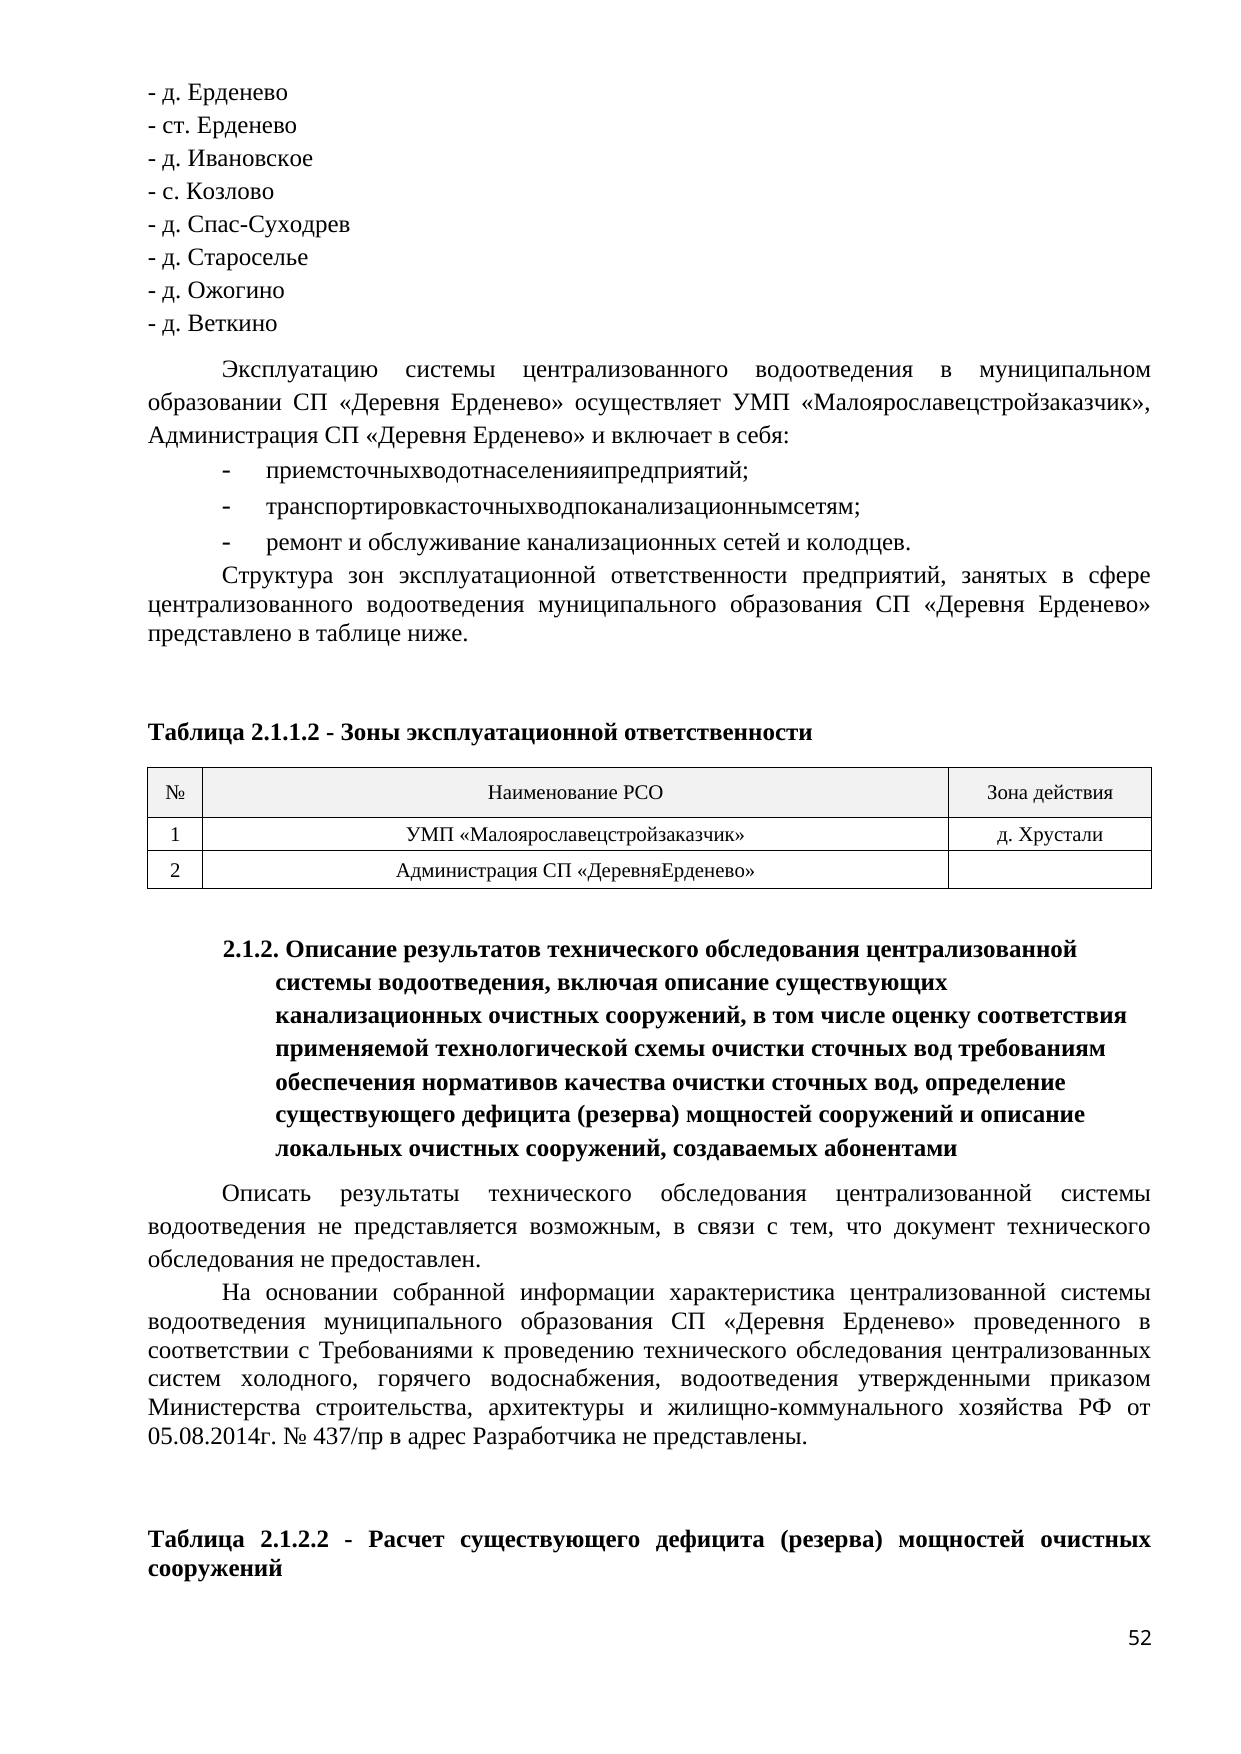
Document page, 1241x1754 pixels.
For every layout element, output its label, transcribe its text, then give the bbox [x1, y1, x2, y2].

text Таблица 2.1.2.2 - Расчет существующего дефицита (резерва) мощностей очистных сооружений [148, 1524, 1152, 1582]
list транспортировкасточныхводпоканализационнымсетям; [148, 489, 1152, 520]
table_cell Администрация СП «ДеревняЕрденево» [203, 851, 948, 888]
text Структура зон эксплуатационной ответственности предприятий, занятых в сфере централизованного водоотведения муниципального образования СП «Деревня Ерденево» представлено в таблице ниже. [148, 560, 1152, 647]
table_header Наименование РСО [203, 768, 948, 817]
text Описать результаты технического обследования централизованной системы водоотведения не представляется возможным, в связи с тем, что документ технического обследования не предоставлен. [148, 1178, 1152, 1273]
table_cell 1 [148, 818, 202, 850]
text На основании собранной информации характеристика централизованной системы водоотведения муниципального образования СП «Деревня Ерденево» проведенного в соответствии с Требованиями к проведению технического обследования централизованных систем холодного, горячего водоснабжения, водоотведения утвержденными приказом Министерства строительства, архитектуры и жилищно-коммунального хозяйства РФ от 05.08.2014г. № 437/пр в адрес Разработчика не представлены. [148, 1277, 1152, 1450]
table_cell УМП «Малоярославецстройзаказчик» [203, 818, 948, 850]
list 2.1.2. Описание результатов технического обследования централизованной системы водоотведения, включая описание существующих канализационных очистных сооружений, в том числе оценку соответствия применяемой технологической схемы очистки сточных вод требованиям обеспечения нормативов качества очистки сточных вод, определение существующего дефицита (резерва) мощностей сооружений и описание локальных очистных сооружений, создаваемых абонентами [223, 934, 1152, 1161]
table_header № [148, 768, 202, 817]
text Эксплуатацию системы централизованного водоотведения в муниципальном образовании СП «Деревня Ерденево» осуществляет УМП «Малоярославецстройзаказчик», Администрация СП «Деревня Ерденево» и включает в себя: [148, 354, 1152, 449]
table_cell 2 [148, 851, 202, 888]
table_header Зона действия [949, 768, 1151, 817]
text Таблица 2.1.1.2 - Зоны эксплуатационной ответственности [148, 717, 1152, 746]
list приемсточныхводотнаселенияипредприятий; [148, 453, 1152, 484]
table_cell [949, 851, 1151, 888]
list ремонт и обслуживание канализационных сетей и колодцев. [148, 524, 1152, 556]
text - д. Ерденево - ст. Ерденево - д. Ивановское - с. Козлово - д. Спас-Суходрев - д. Староселье - д. Ожогино - д. Веткино [148, 77, 1152, 337]
table_cell д. Хрустали [949, 818, 1151, 850]
